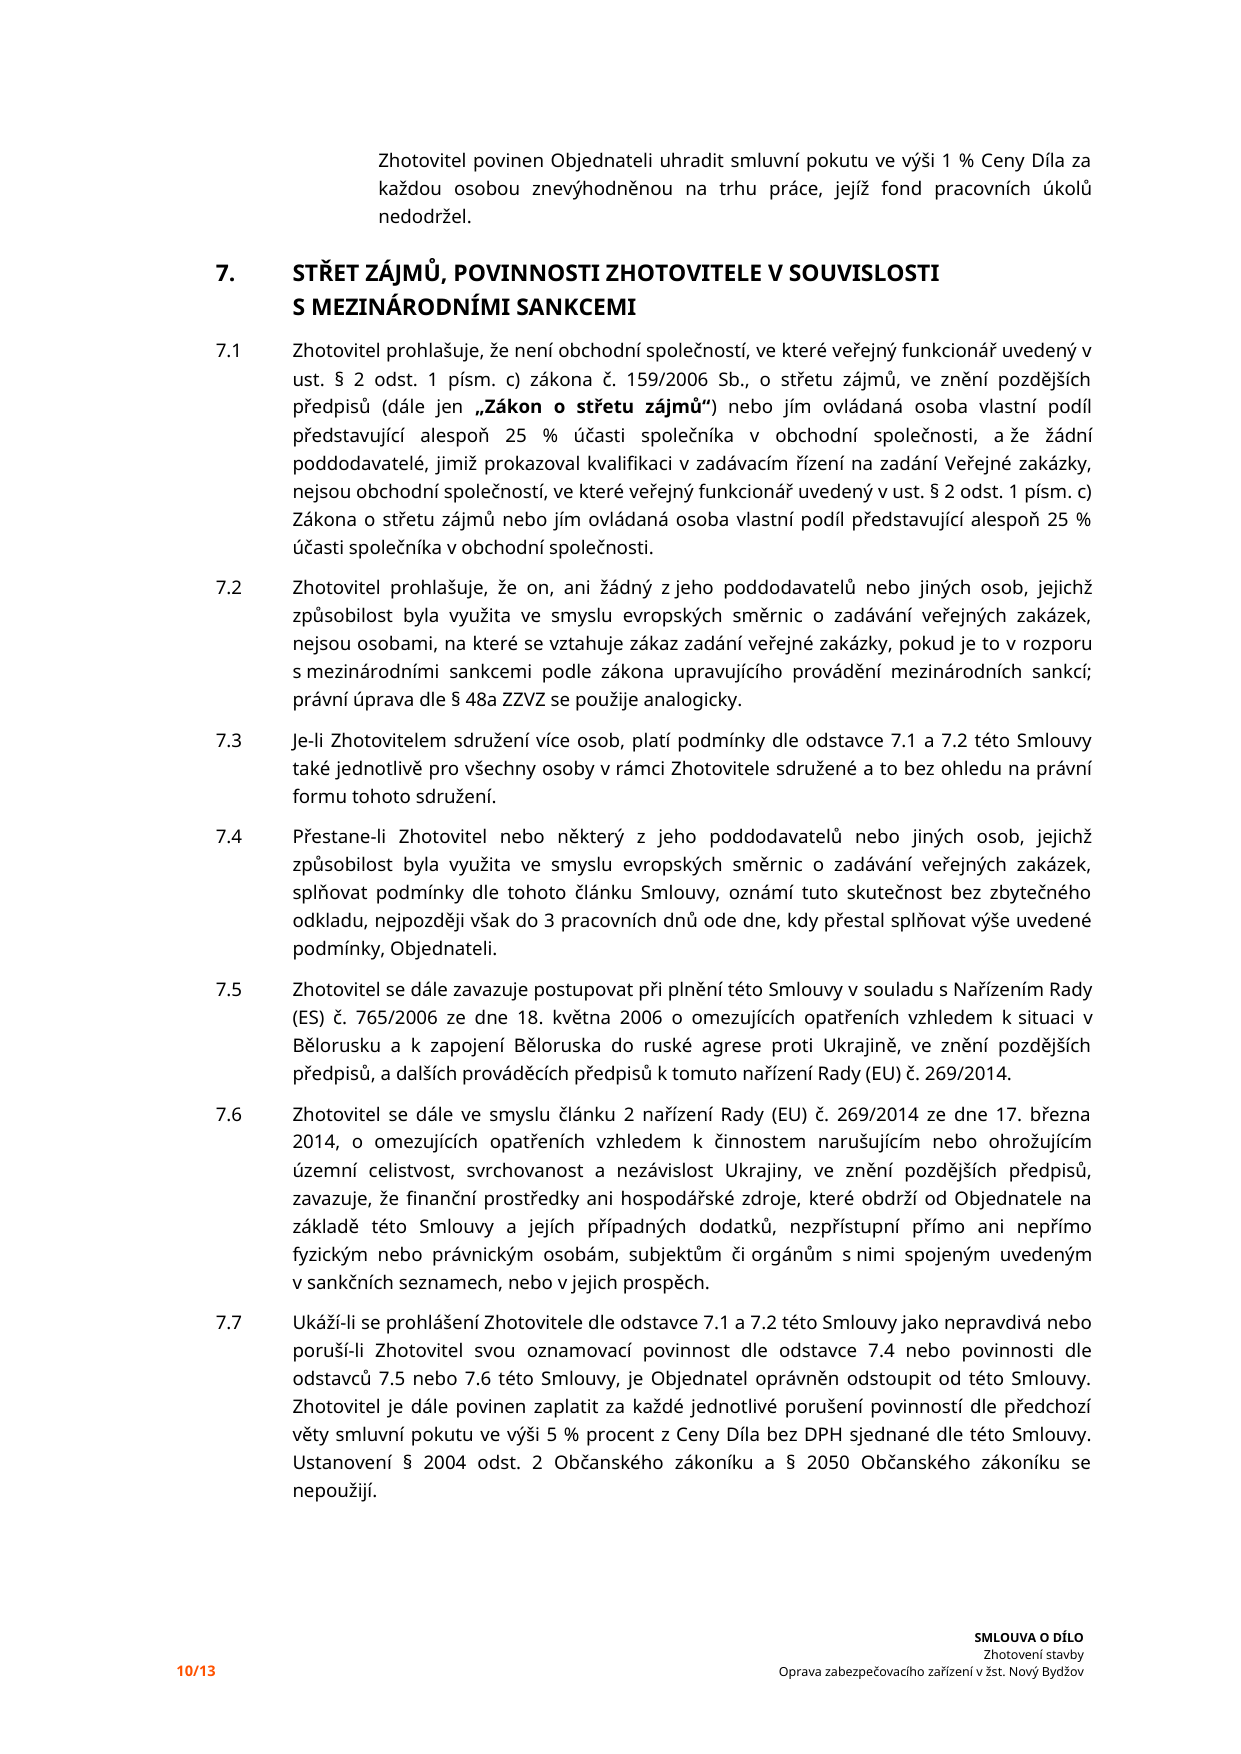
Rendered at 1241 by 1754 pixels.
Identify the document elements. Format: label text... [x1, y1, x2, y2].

text Je-li Zhotovitelem sdružení více osob, platí podmínky dle odstavce 7.1 a 7.2 této Smlouvy také jednotlivě pro všechny osoby v rámci Zhotovitele sdružené a to bez ohledu na právní formu tohoto sdružení. [216, 727, 1093, 809]
text Zhotovitel prohlašuje, že on, ani žádný z jeho poddodavatelů nebo jiných osob, jejichž způsobilost byla využita ve smyslu evropských směrnic o zadávání veřejných zakázek, nejsou osobami, na které se vztahuje zákaz zadání veřejné zakázky, pokud je to v rozporu s mezinárodními sankcemi podle zákona upravujícího provádění mezinárodních sankcí; právní úprava dle § 48a ZZVZ se použije analogicky. [216, 574, 1093, 712]
text Ukáží-li se prohlášení Zhotovitele dle odstavce 7.1 a 7.2 této Smlouvy jako nepravdivá nebo poruší-li Zhotovitel svou oznamovací povinnost dle odstavce 7.4 nebo povinnosti dle odstavců 7.5 nebo 7.6 této Smlouvy, je Objednatel oprávněn odstoupit od této Smlouvy. Zhotovitel je dále povinen zaplatit za každé jednotlivé porušení povinností dle předchozí věty smluvní pokutu ve výši 5 % procent z Ceny Díla bez DPH sjednané dle této Smlouvy. Ustanovení § 2004 odst. 2 Občanského zákoníku a § 2050 Občanského zákoníku se nepoužijí. [216, 1309, 1093, 1503]
text Střet zájmů, povinnosti Zhotovitele v souvislosti s MEZINÁRODNÍMI SANKCEMI [216, 257, 1093, 322]
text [289, 147, 1093, 229]
text Zhotovitel se dále ve smyslu článku 2 nařízení Rady (EU) č. 269/2014 ze dne 17. března 2014, o omezujících opatřeních vzhledem k činnostem narušujícím nebo ohrožujícím územní celistvost, svrchovanost a nezávislost Ukrajiny, ve znění pozdějších předpisů, zavazuje, že finanční prostředky ani hospodářské zdroje, které obdrží od Objednatele na základě této Smlouvy a jejích případných dodatků, nezpřístupní přímo ani nepřímo fyzickým nebo právnickým osobám, subjektům či orgánům s nimi spojeným uvedeným v sankčních seznamech, nebo v jejich prospěch. [216, 1101, 1093, 1294]
text Zhotovitel prohlašuje, že není obchodní společností, ve které veřejný funkcionář uvedený v ust. § 2 odst. 1 písm. c) zákona č. 159/2006 Sb., o střetu zájmů, ve znění pozdějších předpisů (dále jen „Zákon o střetu zájmů“) nebo jím ovládaná osoba vlastní podíl představující alespoň 25 % účasti společníka v obchodní společnosti, a že žádní poddodavatelé, jimiž prokazoval kvalifikaci v zadávacím řízení na zadání Veřejné zakázky, nejsou obchodní společností, ve které veřejný funkcionář uvedený v ust. § 2 odst. 1 písm. c) Zákona o střetu zájmů nebo jím ovládaná osoba vlastní podíl představující alespoň 25 % účasti společníka v obchodní společnosti. [216, 338, 1093, 559]
text Přestane-li Zhotovitel nebo některý z jeho poddodavatelů nebo jiných osob, jejichž způsobilost byla využita ve smyslu evropských směrnic o zadávání veřejných zakázek, splňovat podmínky dle tohoto článku Smlouvy, oznámí tuto skutečnost bez zbytečného odkladu, nejpozději však do 3 pracovních dnů ode dne, kdy přestal splňovat výše uvedené podmínky, Objednateli. [216, 824, 1093, 961]
text Zhotovitel se dále zavazuje postupovat při plnění této Smlouvy v souladu s Nařízením Rady (ES) č. 765/2006 ze dne 18. května 2006 o omezujících opatřeních vzhledem k situaci v Bělorusku a k zapojení Běloruska do ruské agrese proti Ukrajině, ve znění pozdějších předpisů, a dalších prováděcích předpisů k tomuto nařízení Rady (EU) č. 269/2014. [216, 976, 1093, 1086]
